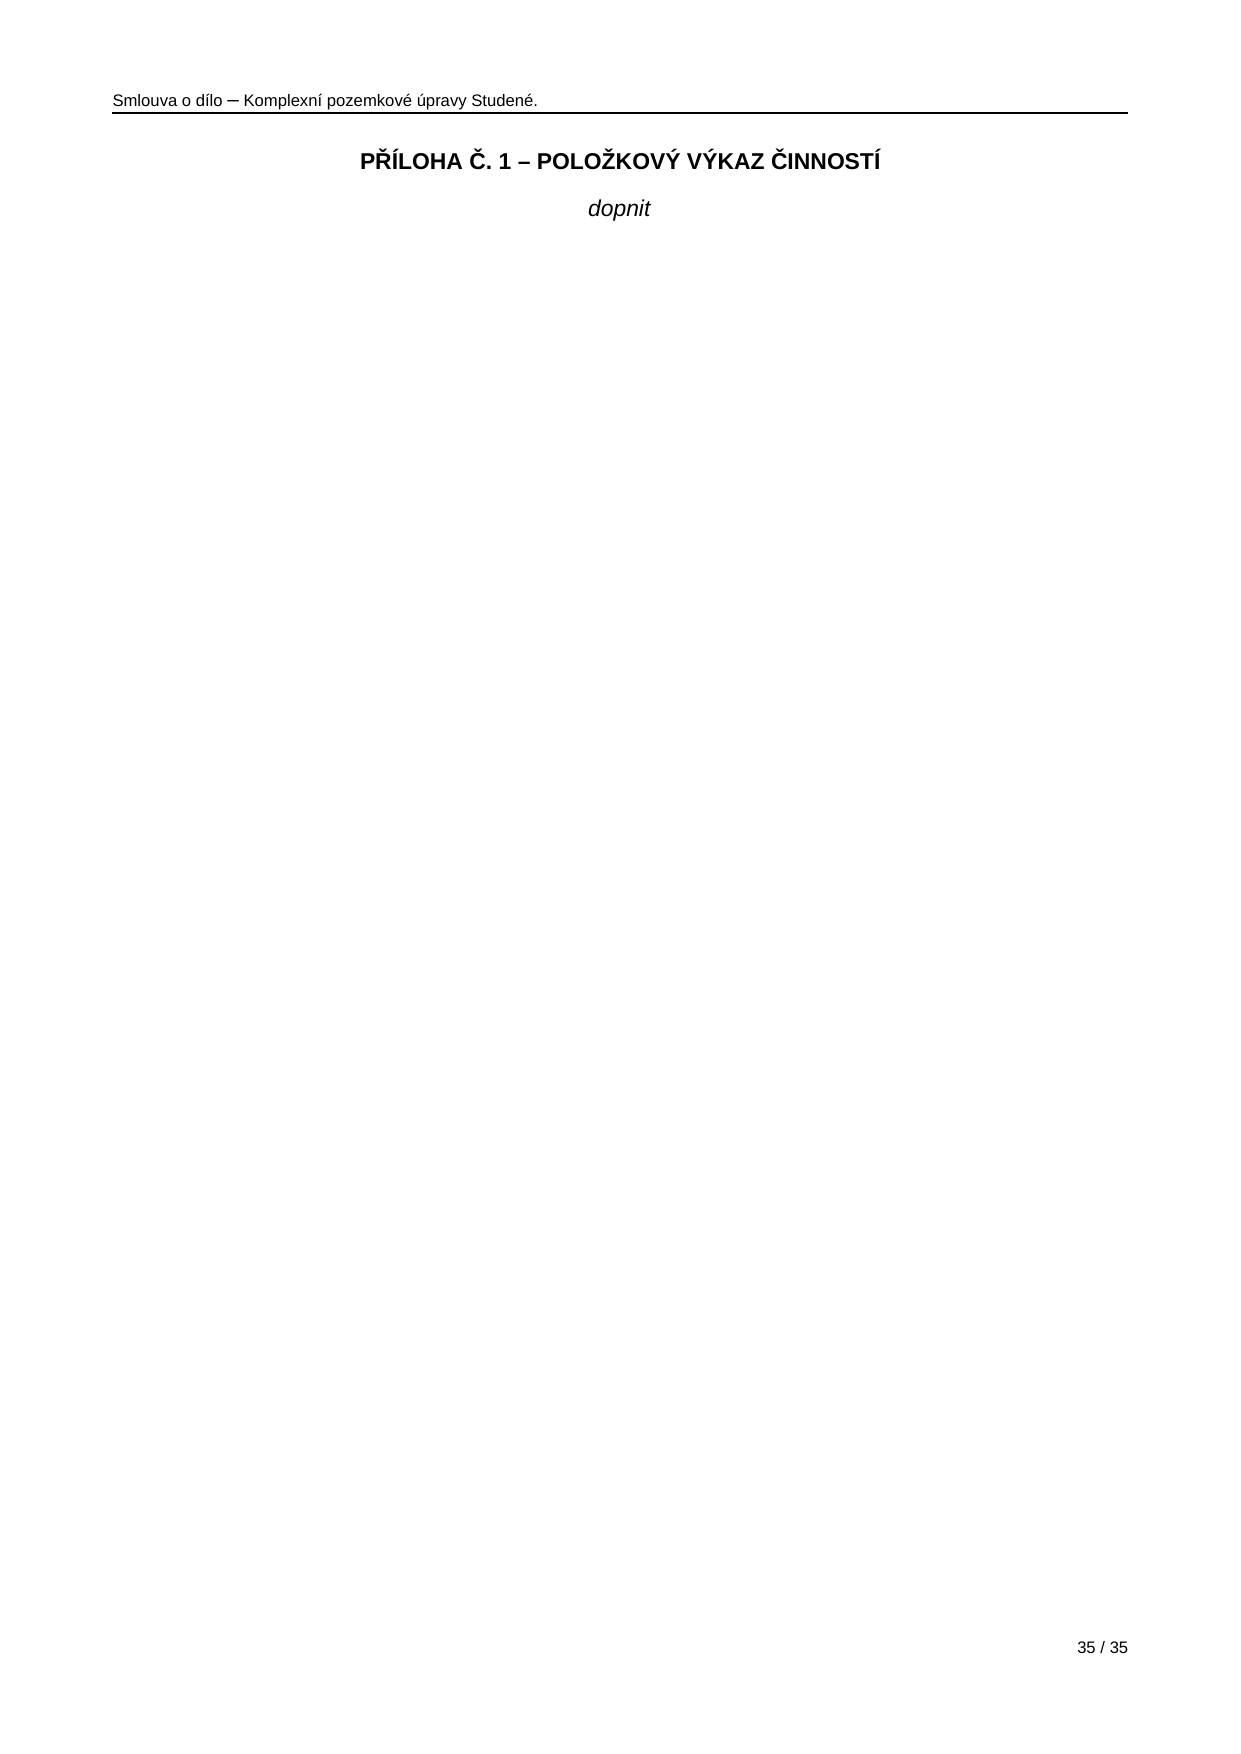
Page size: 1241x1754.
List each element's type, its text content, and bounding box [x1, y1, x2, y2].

text Příloha č. 1 – Položkový výkaz Činností [112, 148, 1128, 174]
text dopnit [112, 195, 1128, 221]
